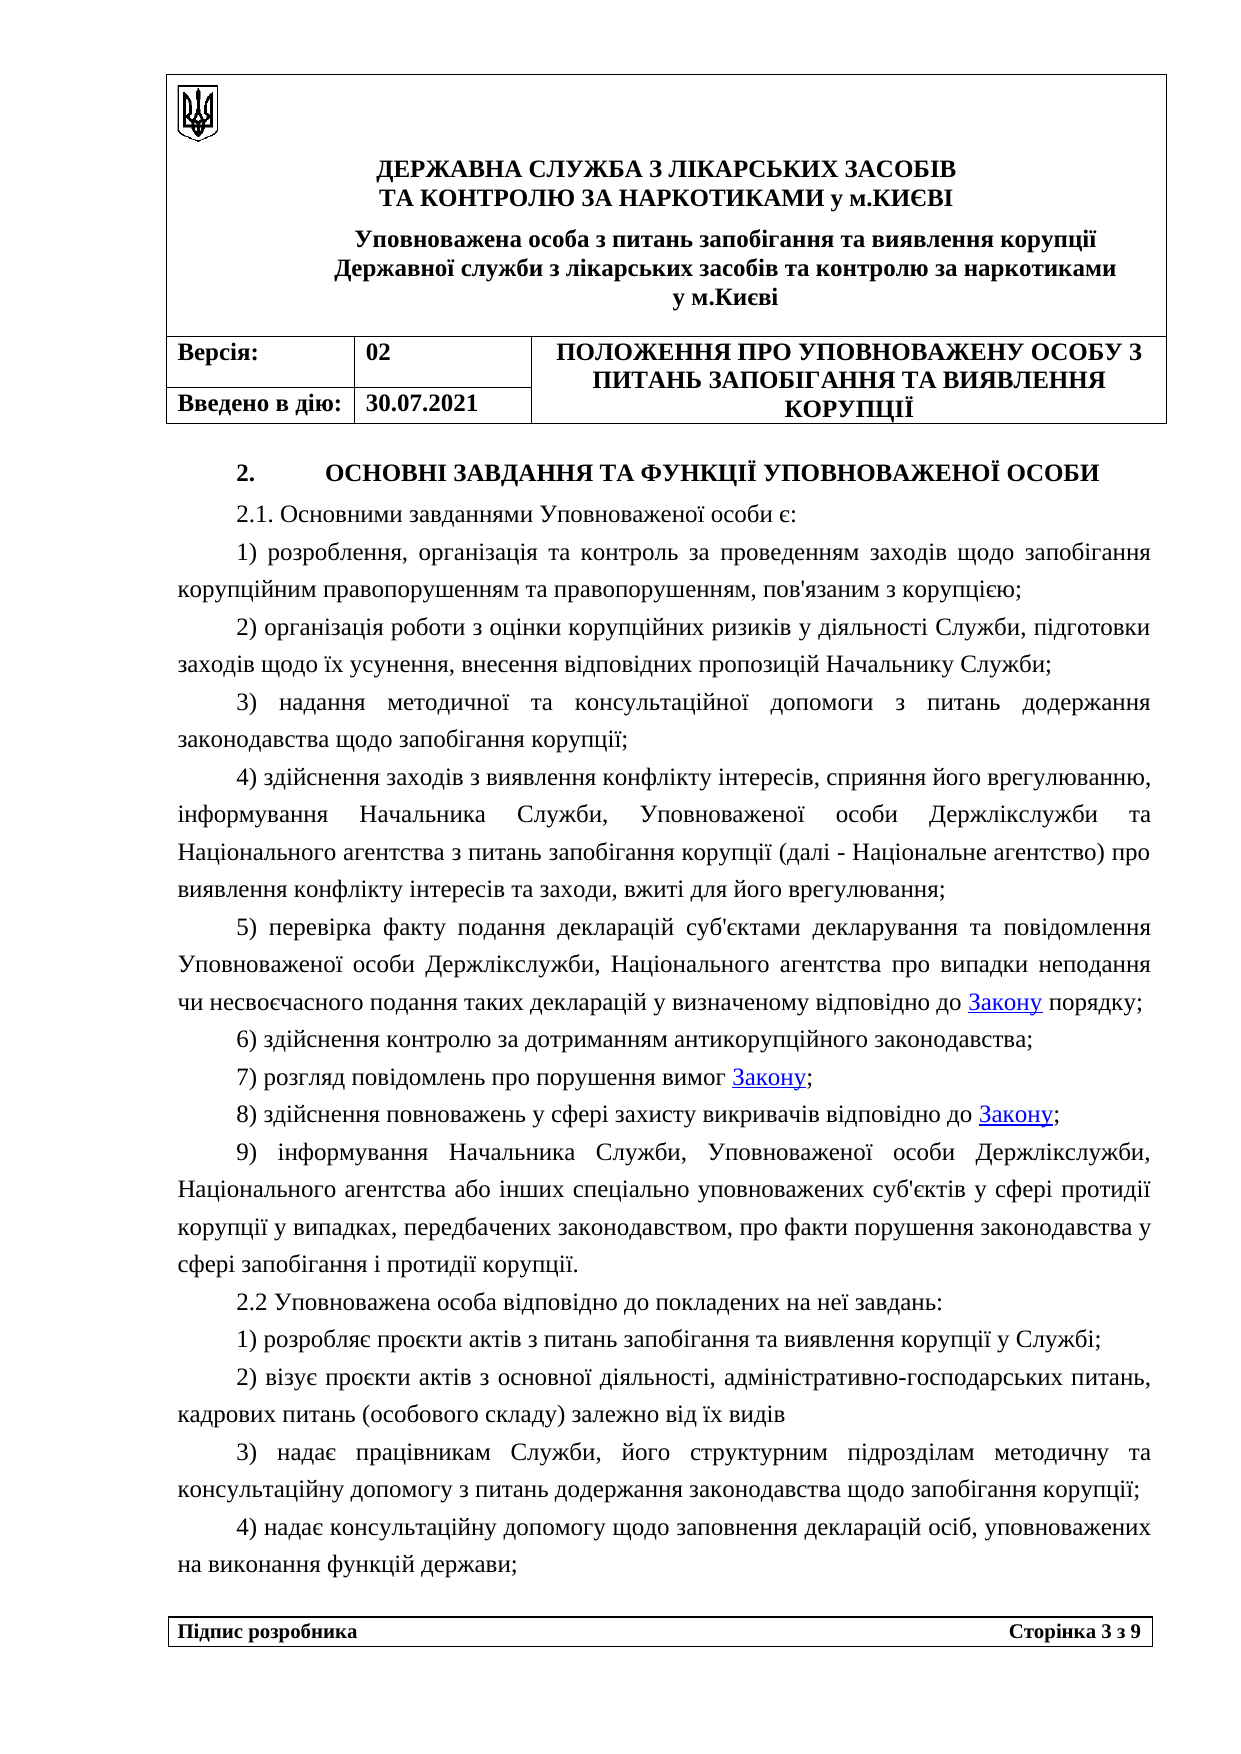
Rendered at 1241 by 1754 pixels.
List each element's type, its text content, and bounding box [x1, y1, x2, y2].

text 2) організація роботи з оцінки корупційних ризиків у діяльності Служби, підготовки заходів щодо їх усунення, внесення відповідних пропозицій Начальнику Служби; [177, 603, 1152, 678]
text 1) розробляє проєкти актів з питань запобігання та виявлення корупції у Службі; [177, 1316, 1152, 1353]
picture [177, 85, 218, 142]
text 8) здійснення повноважень у сфері захисту викривачів відповідно до Закону; [177, 1091, 1152, 1128]
text 1) розроблення, організація та контроль за проведенням заходів щодо запобігання корупційним правопорушенням та правопорушенням, пов'язаним з корупцією; [177, 528, 1152, 603]
text 4) надає консультаційну допомогу щодо заповнення декларацій осіб, уповноважених на виконання функцій держави; [177, 1503, 1152, 1578]
list ОСНОВНІ ЗАВДАННЯ ТА ФУНКЦІЇ УПОВНОВАЖЕНОЇ ОСОБИ [177, 458, 1152, 486]
text 6) здійснення контролю за дотриманням антикорупційного законодавства; [177, 1016, 1152, 1053]
text 2.2 Уповноважена особа відповідно до покладених на неї завдань: [177, 1278, 1152, 1316]
text 3) надання методичної та консультаційної допомоги з питань додержання законодавства щодо запобігання корупції; [177, 678, 1152, 753]
text 3) надає працівникам Служби, його структурним підрозділам методичну та консультаційну допомогу з питань додержання законодавства щодо запобігання корупції; [177, 1428, 1152, 1503]
text 2) візує проєкти актів з основної діяльності, адміністративно-господарських питань, кадрових питань (особового складу) залежно від їх видів [177, 1353, 1152, 1428]
text 9) інформування Начальника Служби, Уповноваженої особи Держлікслужби, Національного агентства або інших спеціально уповноважених суб'єктів у сфері протидії корупції у випадках, передбачених законодавством, про факти порушення законодавства у сфері запобігання і протидії корупції. [177, 1128, 1152, 1278]
text 4) здійснення заходів з виявлення конфлікту інтересів, сприяння його врегулюванню, інформування Начальника Служби, Уповноваженої особи Держлікслужби та Національного агентства з питань запобігання корупції (далі - Національне агентство) про виявлення конфлікту інтересів та заходи, вжиті для його врегулювання; [177, 753, 1152, 903]
text 7) розгляд повідомлень про порушення вимог Закону; [177, 1053, 1152, 1091]
text 5) перевірка факту подання декларацій суб'єктами декларування та повідомлення Уповноваженої особи Держлікслужби, Національного агентства про випадки неподання чи несвоєчасного подання таких декларацій у визначеному відповідно до Закону порядку; [177, 903, 1152, 1016]
text 2.1. Основними завданнями Уповноваженої особи є: [177, 491, 1152, 528]
